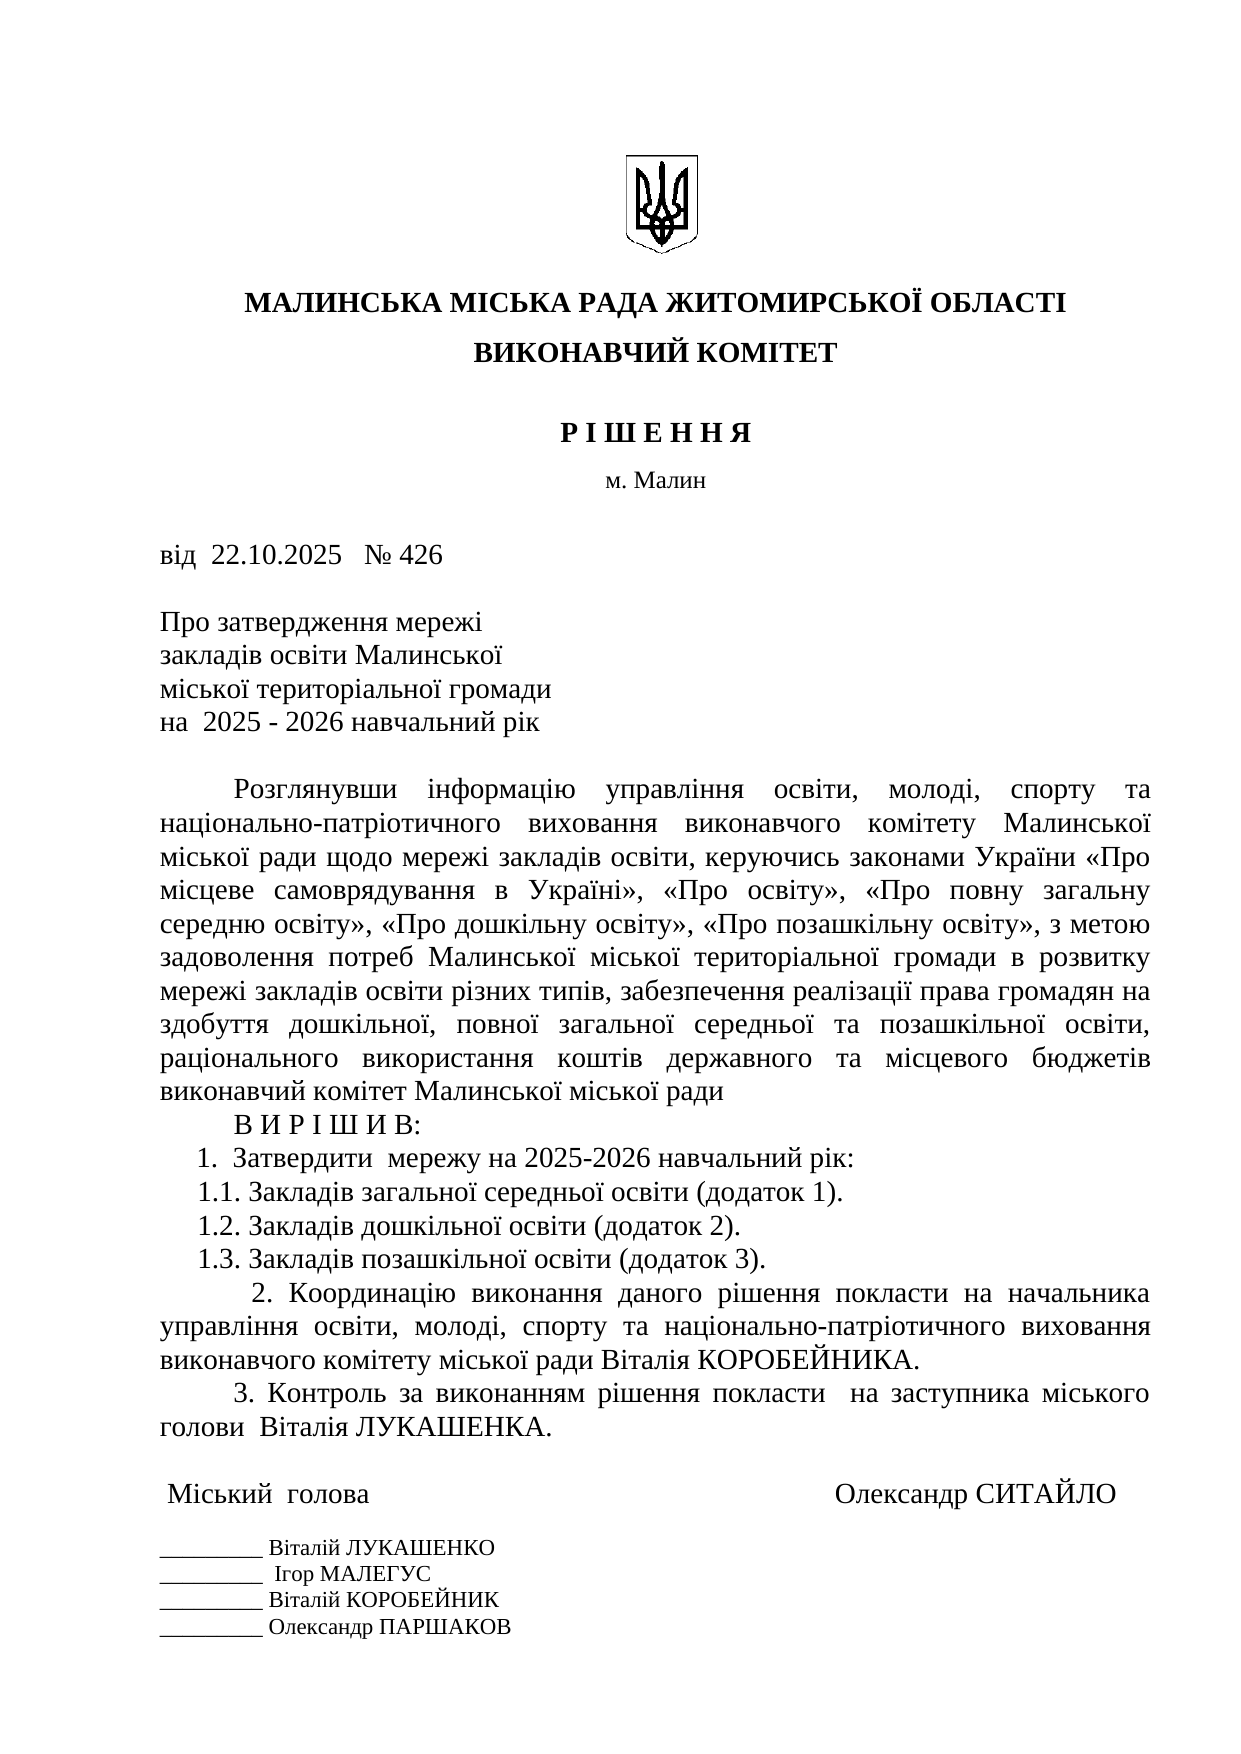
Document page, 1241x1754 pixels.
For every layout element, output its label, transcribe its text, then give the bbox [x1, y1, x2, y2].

picture [624, 154, 699, 255]
text Розглянувши інформацію управління освіти, молоді, спорту та національно-патріотичного виховання виконавчого комітету Малинської міської ради щодо мережі закладів освіти, керуючись законами України «Про місцеве самоврядування в Україні», «Про освіту», «Про повну загальну середню освіту», «Про дошкільну освіту», «Про позашкільну освіту», з метою задоволення потреб Малинської міської територіальної громади в розвитку мережі закладів освіти різних типів, забезпечення реалізації права громадян на здобуття дошкільної, повної загальної середньої та позашкільної освіти, раціонального використання коштів державного та місцевого бюджетів виконавчий комітет Малинської міської ради [159, 772, 1152, 1107]
text _________ Ігор МАЛЕГУС [159, 1560, 1152, 1586]
text 3. Контроль за виконанням рішення покласти на заступника міського голови Віталія ЛУКАШЕНКА. [159, 1375, 1152, 1442]
text закладів освіти Малинської [159, 637, 1152, 671]
text 1.3. Закладів позашкільної освіти (додаток 3). [197, 1241, 1152, 1275]
text Міський голова Олександр СИТАЙЛО [159, 1476, 1152, 1509]
text на 2025 - 2026 навчальний рік [159, 704, 1152, 738]
text В И Р І Ш И В: [159, 1107, 1152, 1141]
text 1. Затвердити мережу на 2025-2026 навчальний рік: [159, 1141, 1152, 1174]
text 2. Координацію виконання даного рішення покласти на начальника управління освіти, молоді, спорту та національно-патріотичного виховання виконавчого комітету міської ради Віталія КОРОБЕЙНИКА. [159, 1275, 1152, 1375]
text МАЛИНСЬКА МІСЬКА РАДА ЖИТОМИРСЬКОЇ ОБЛАСТІ [159, 285, 1152, 319]
text міської територіальної громади [159, 671, 1152, 704]
text _________ Віталій ЛУКАШЕНКО [159, 1534, 1152, 1560]
text від 22.10.2025 № 426 [159, 537, 1152, 570]
text м. Малин [159, 465, 1152, 494]
text _________ Віталій КОРОБЕЙНИК [159, 1586, 1152, 1613]
text Про затвердження мережі [159, 604, 1152, 637]
text _________ Олександр ПАРШАКОВ [159, 1613, 1152, 1639]
text Р І Ш Е Н Н Я [159, 415, 1152, 448]
text 1.1. Закладів загальної середньої освіти (додаток 1). [197, 1174, 1152, 1208]
text 1.2. Закладів дошкільної освіти (додаток 2). [197, 1208, 1152, 1241]
text ВИКОНАВЧИЙ КОМІТЕТ [159, 336, 1152, 369]
